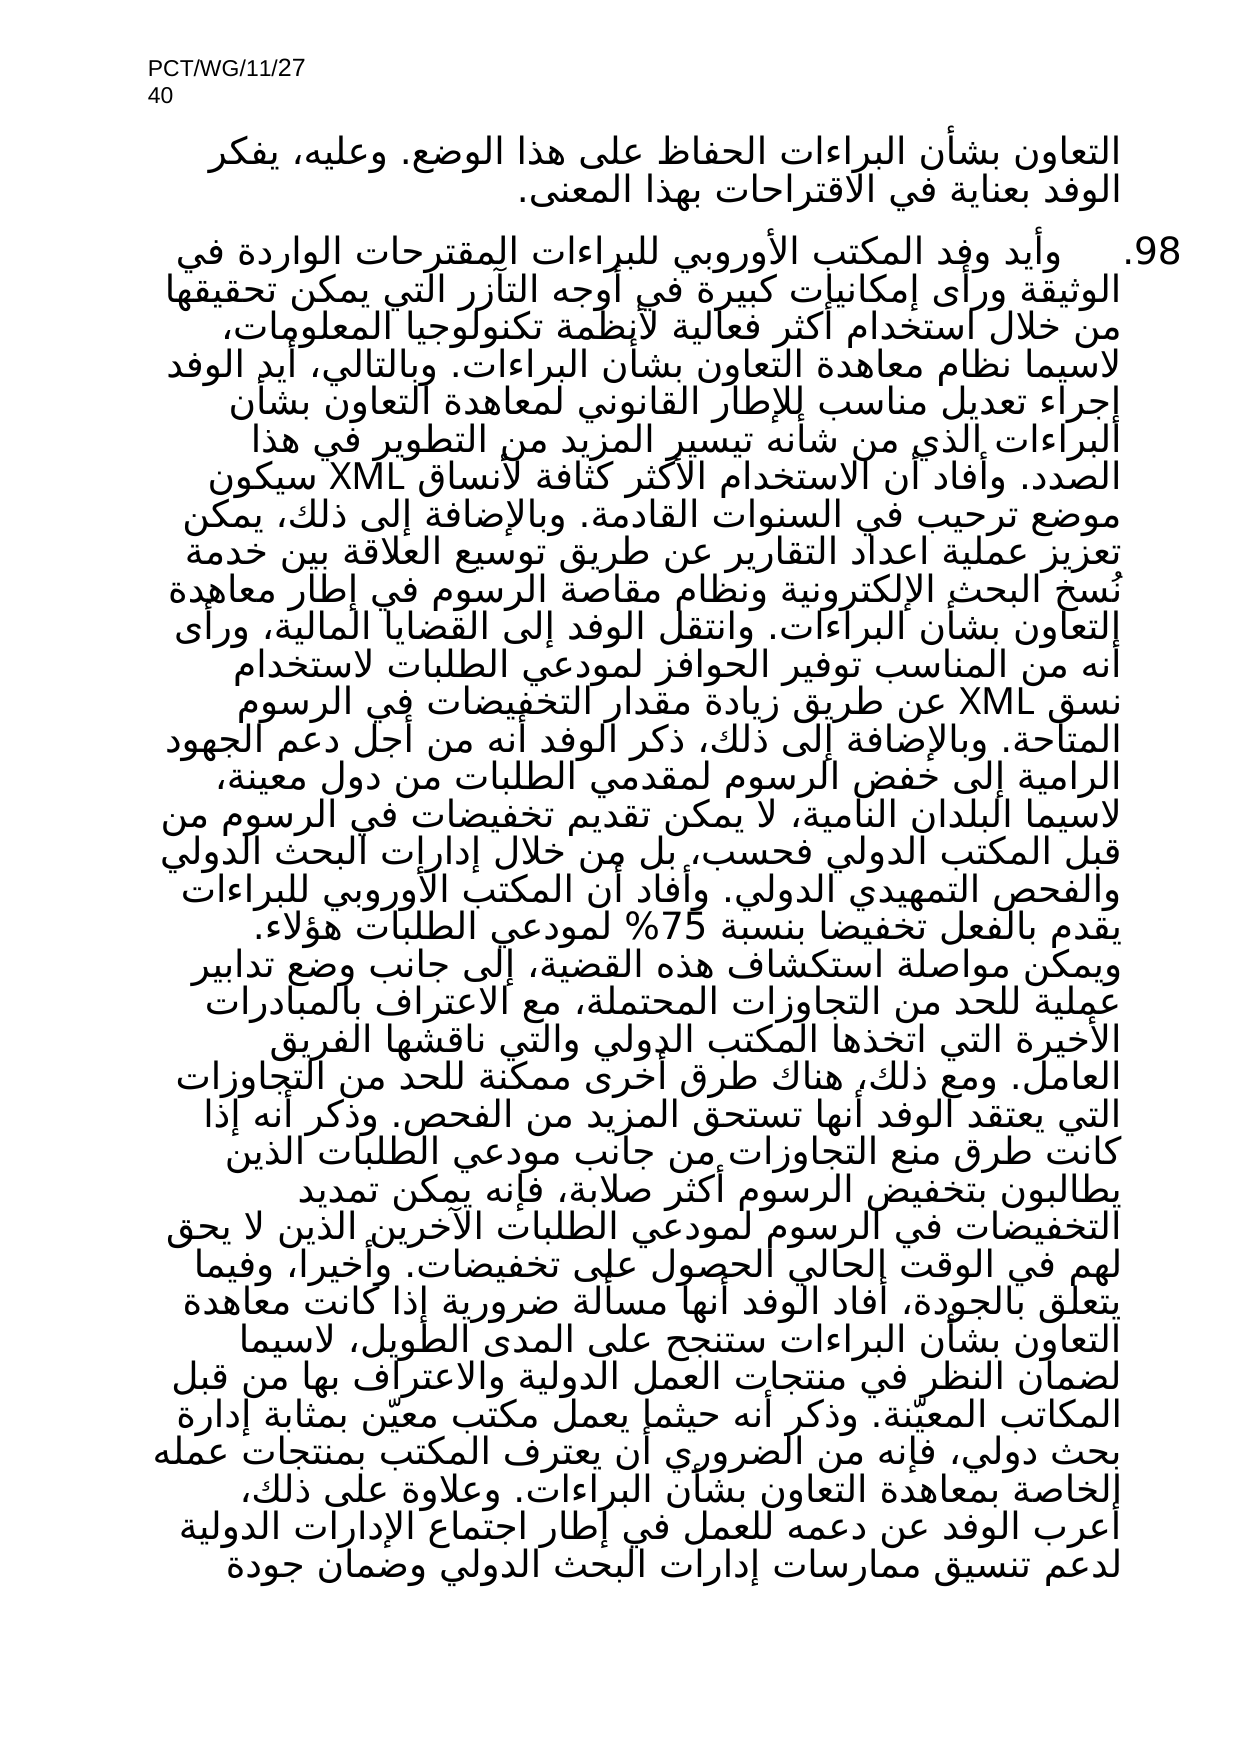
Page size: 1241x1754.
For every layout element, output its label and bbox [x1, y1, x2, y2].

text [148, 134, 1122, 209]
text [148, 234, 1122, 1584]
